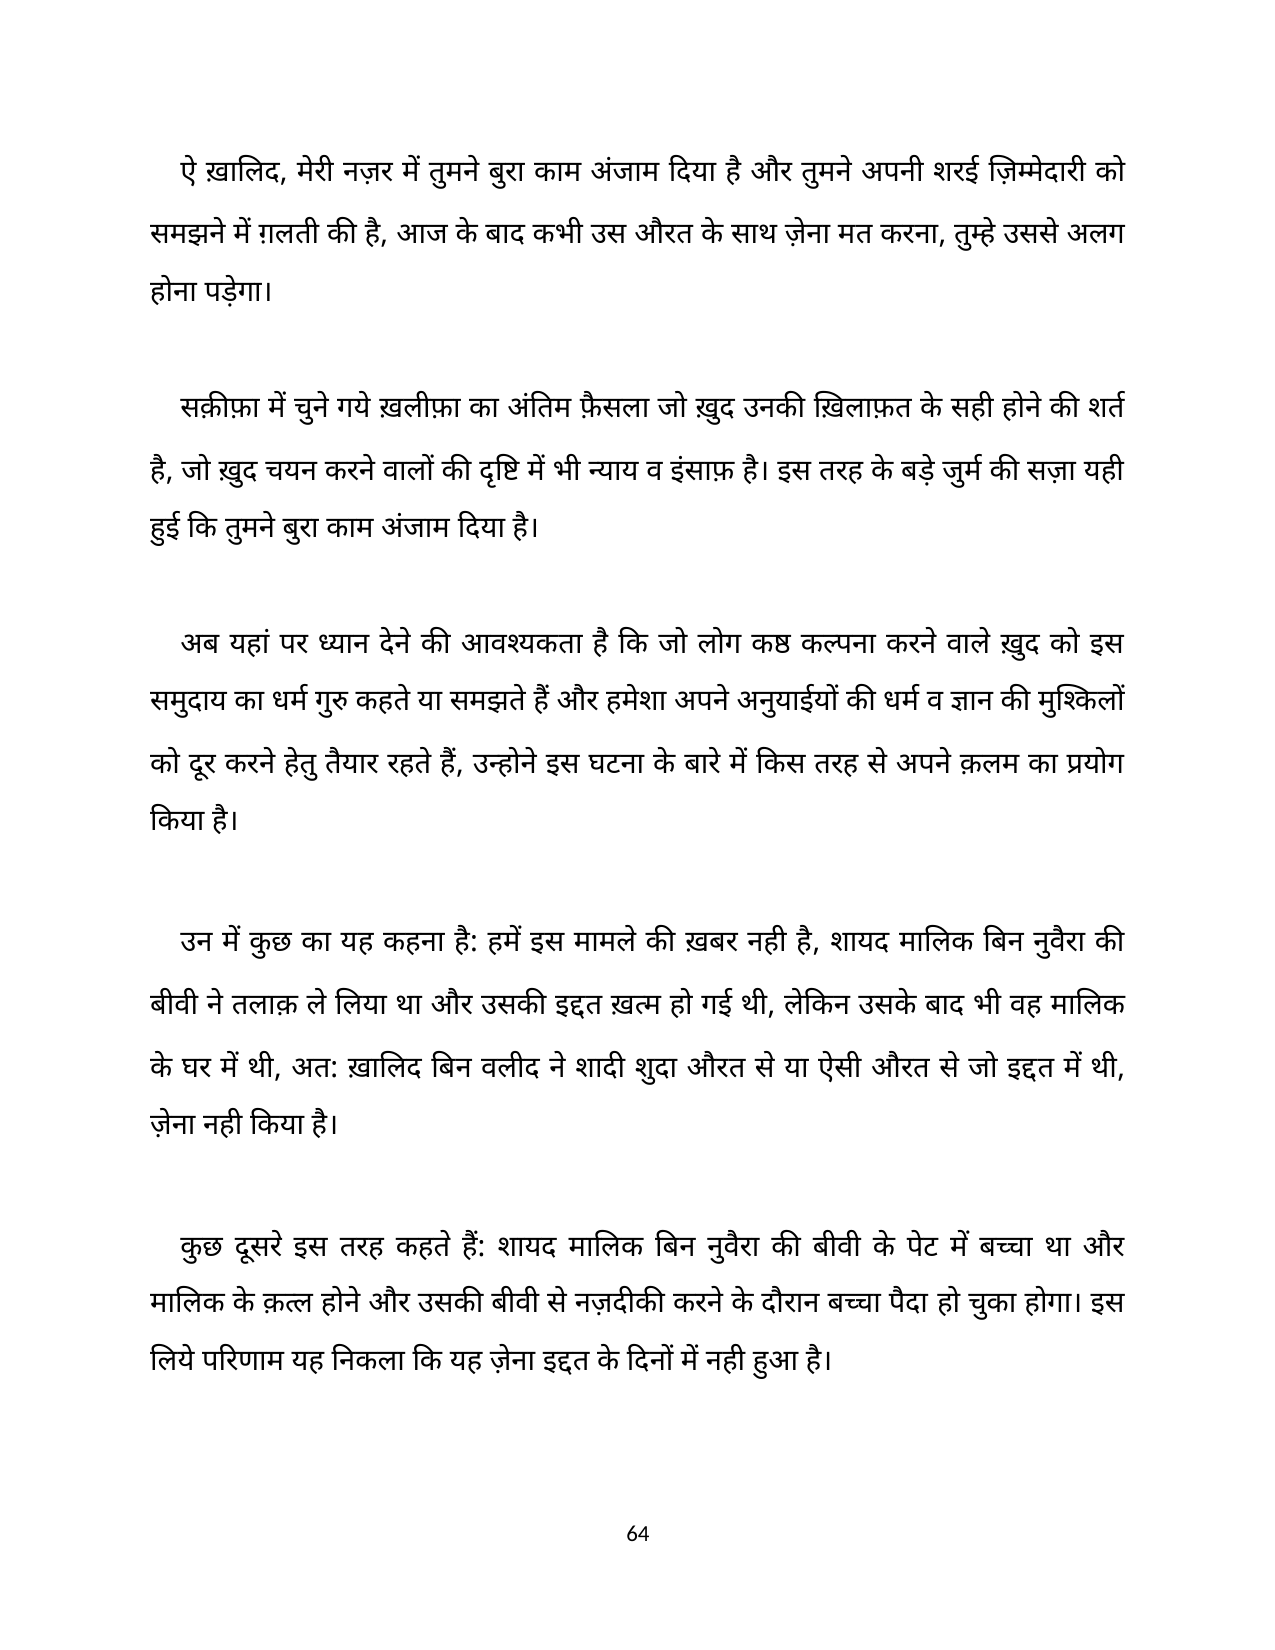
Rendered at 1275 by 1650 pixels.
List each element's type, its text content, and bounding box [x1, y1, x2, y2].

text सक़ीफ़ा में चुने गये ख़लीफ़ा का अंतिम फ़ैसला जो ख़ुद उनकी ख़िलाफ़त के सही होने की शर्त है, जो ख़ुद चयन करने वालों की दृष्टि में भी न्याय व इंसाफ़ है। इस तरह के बड़े जुर्म की सज़ा यही हुई कि तुमने बुरा काम अंजाम दिया है। [150, 391, 1125, 549]
text ऐ ख़ालिद, मेरी नज़र में तुमने बुरा काम अंजाम दिया है और तुमने अपनी शरई ज़िम्मेदारी को समझने में ग़लती की है, आज के बाद कभी उस औरत के साथ ज़ेना मत करना, तुम्हे उससे अलग होना पड़ेगा। [150, 150, 1125, 313]
text कुछ दूसरे इस तरह कहते हैं: शायद मालिक बिन नुवैरा की बीवी के पेट में बच्चा था और मालिक के क़त्ल होने और उसकी बीवी से नज़दीकी करने के दौरान बच्चा पैदा हो चुका होगा। इस लिये परिणाम यह निकला कि यह ज़ेना इद्दत के दिनों में नही हुआ है। [150, 1225, 1125, 1382]
text अब यहां पर ध्यान देने की आवश्यकता है कि जो लोग कष्ठ कल्पना करने वाले ख़ुद को इस समुदाय का धर्म गुरु कहते या समझते हैं और हमेशा अपने अनुयाईयों की धर्म व ज्ञान की मुश्किलों को दूर करने हेतु तैयार रहते हैं, उन्होने इस घटना के बारे में किस तरह से अपने क़लम का प्रयोग किया है। [150, 627, 1125, 842]
text उन में कुछ का यह कहना है: हमें इस मामले की ख़बर नही है, शायद मालिक बिन नुवैरा की बीवी ने तलाक़ ले लिया था और उसकी इद्दत ख़त्म हो गई थी, लेकिन उसके बाद भी वह मालिक के घर में थी, अत: ख़ालिद बिन वलीद ने शादी शुदा औरत से या ऐसी औरत से जो इद्दत में थी, ज़ेना नही किया है। [150, 921, 1125, 1146]
